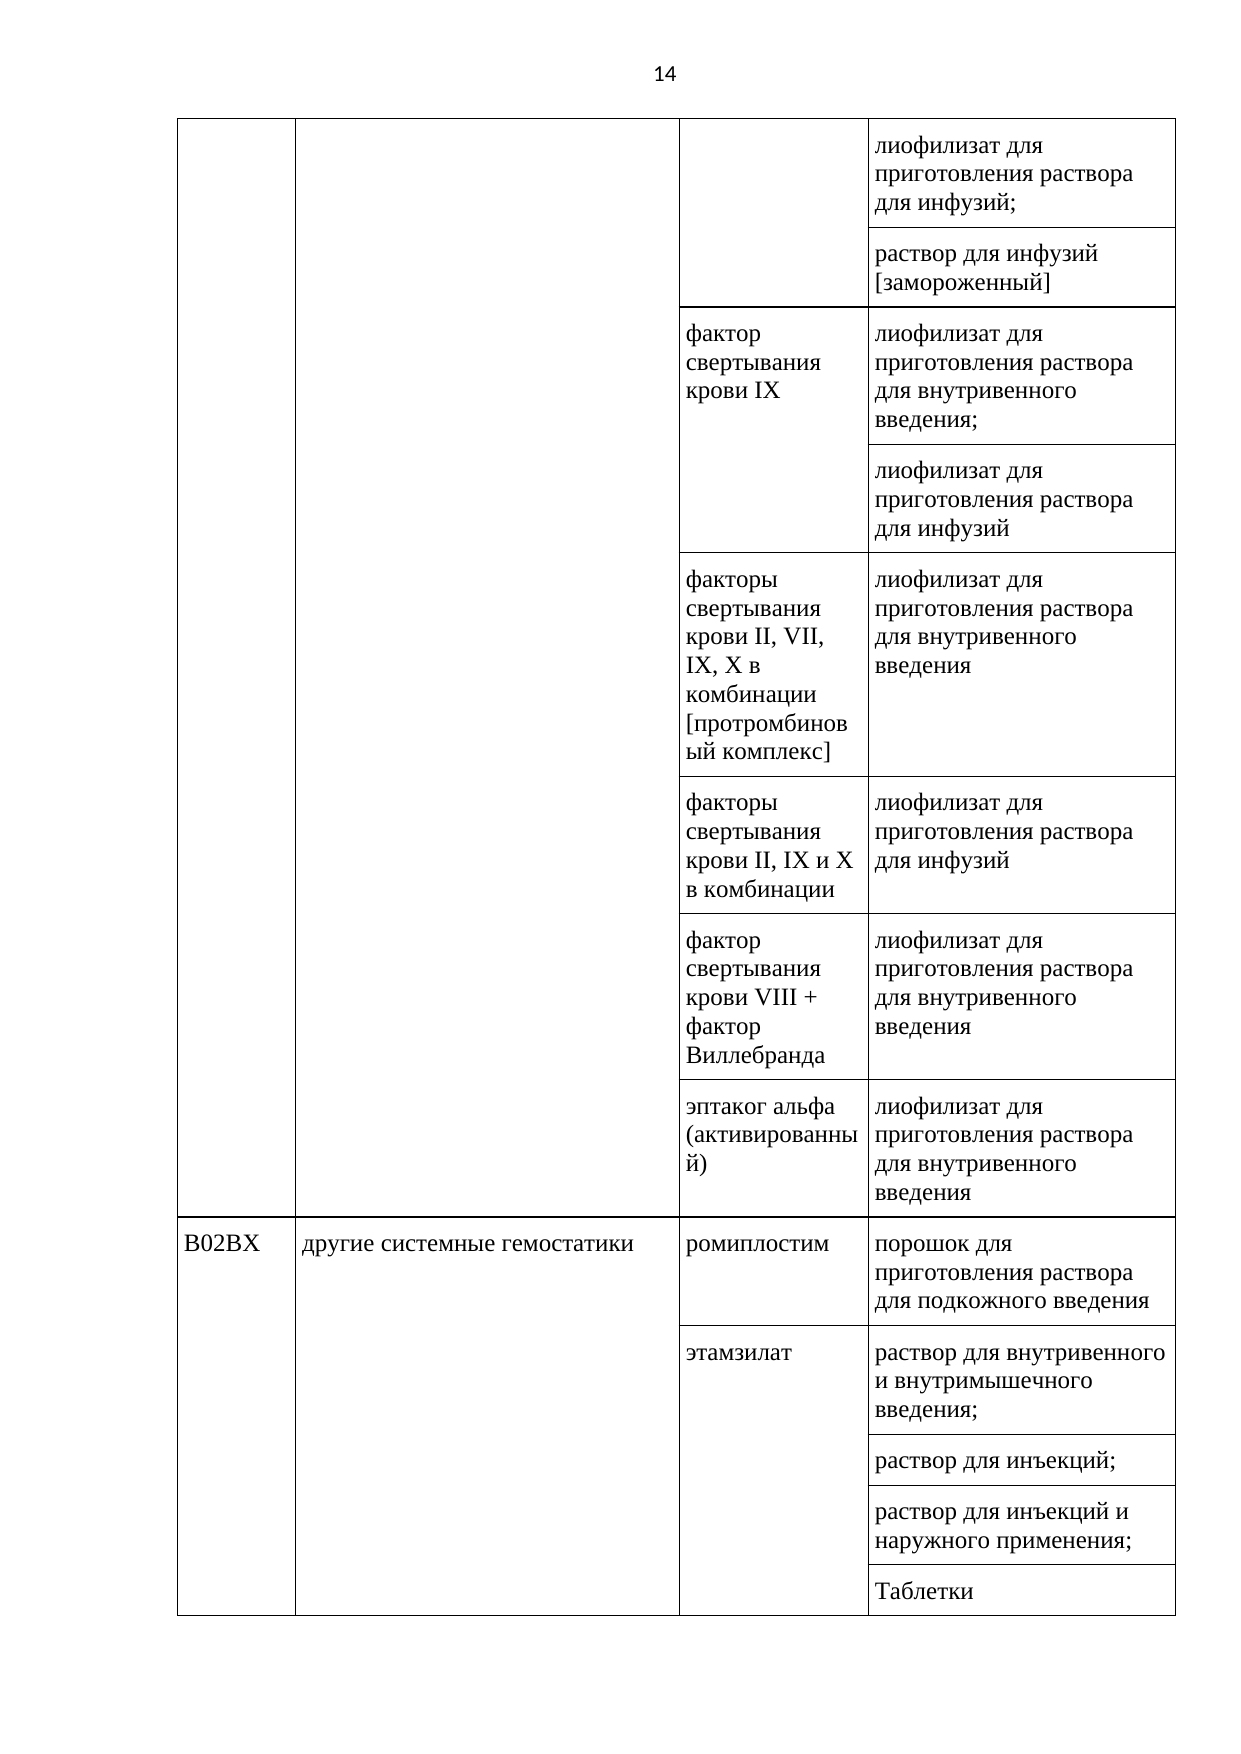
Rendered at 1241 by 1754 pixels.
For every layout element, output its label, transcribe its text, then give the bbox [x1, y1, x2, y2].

table_cell другие системные гемостатики [296, 1218, 679, 1615]
table_cell фактор свертывания крови IX [680, 308, 868, 552]
table_cell раствор для инъекций и наружного применения; [869, 1486, 1175, 1564]
table_cell раствор для инъекций; [869, 1435, 1175, 1484]
table_cell лиофилизат для приготовления раствора для инфузий [869, 777, 1175, 913]
table_cell порошок для приготовления раствора для подкожного введения [869, 1218, 1175, 1325]
table_cell факторы свертывания крови II, VII, IX, X в комбинации [протромбиновый комплекс] [680, 553, 868, 776]
table_cell лиофилизат для приготовления раствора для инфузий; [869, 119, 1175, 227]
table_cell лиофилизат для приготовления раствора для внутривенного введения [869, 914, 1175, 1079]
table_cell раствор для внутривенного и внутримышечного введения; [869, 1326, 1175, 1433]
table_cell лиофилизат для приготовления раствора для инфузий [869, 445, 1175, 552]
table_cell эптаког альфа (активированный) [680, 1080, 868, 1216]
table_cell лиофилизат для приготовления раствора для внутривенного введения [869, 553, 1175, 776]
table_cell ромиплостим [680, 1218, 868, 1325]
table_cell этамзилат [680, 1326, 868, 1615]
table_cell фактор свертывания крови VIII + фактор Виллебранда [680, 914, 868, 1079]
table_cell B02BX [178, 1218, 295, 1615]
table_cell факторы свертывания крови II, IX и X в комбинации [680, 777, 868, 913]
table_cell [869, 308, 1175, 444]
table_cell раствор для инфузий [замороженный] [869, 228, 1175, 306]
table_cell Таблетки [869, 1565, 1175, 1615]
table_cell лиофилизат для приготовления раствора для внутривенного введения [869, 1080, 1175, 1216]
